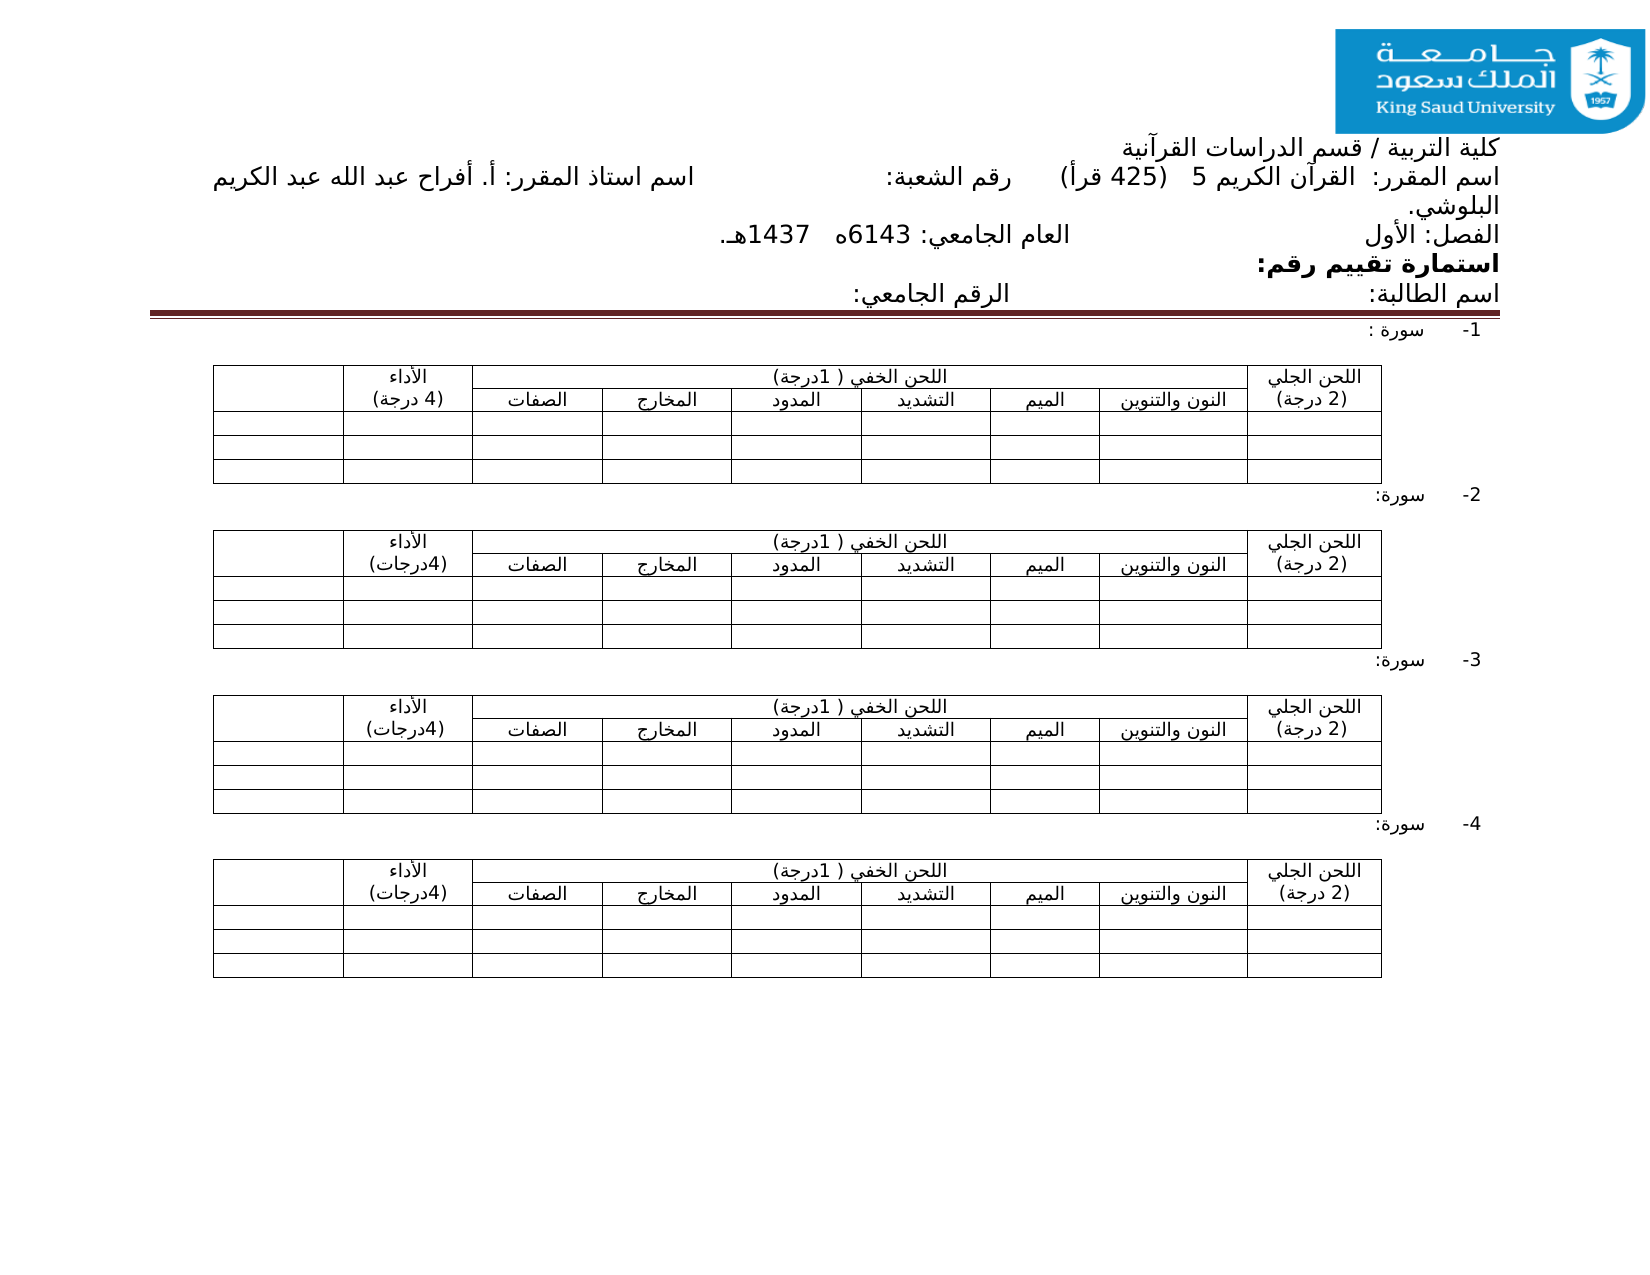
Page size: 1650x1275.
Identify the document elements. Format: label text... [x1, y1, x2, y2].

table_cell [732, 460, 861, 483]
table_cell [991, 460, 1099, 483]
table_cell التشديد [862, 554, 990, 576]
table_cell [214, 742, 343, 764]
table_cell [603, 766, 731, 788]
table_cell [344, 601, 472, 624]
table_cell [991, 906, 1099, 929]
table_cell التشديد [862, 719, 990, 741]
table_cell [603, 601, 731, 624]
table_cell [473, 954, 602, 977]
table_cell [344, 954, 472, 977]
table_cell [344, 460, 472, 483]
picture [1498, 104, 1516, 112]
table_cell المدود [732, 719, 861, 741]
table_cell [214, 412, 343, 435]
table_cell [862, 577, 990, 600]
table_cell [473, 742, 602, 764]
table_cell المخارج [603, 554, 731, 576]
table_header [214, 696, 343, 741]
list سورة : [150, 319, 1462, 341]
table_cell المخارج [603, 389, 731, 411]
text اسم الطالبة: الرقم الجامعي: [150, 279, 1500, 310]
table_cell [1100, 412, 1247, 435]
table_cell [991, 954, 1099, 977]
picture [1407, 104, 1416, 115]
table_cell [603, 460, 731, 483]
table_header اللحن الخفي ( 1درجة) [473, 696, 1247, 718]
table_cell [862, 436, 990, 459]
table_cell النون والتنوين [1100, 554, 1247, 576]
table_cell [603, 412, 731, 435]
picture [1491, 45, 1555, 66]
table_cell [1100, 790, 1247, 812]
picture [1378, 101, 1387, 113]
table_cell النون والتنوين [1100, 389, 1247, 411]
table_header اللحن الجلي (2 درجة) [1248, 531, 1381, 576]
table_cell [603, 742, 731, 764]
table_cell [1100, 601, 1247, 624]
table_cell [862, 954, 990, 977]
table_cell [344, 930, 472, 953]
table_header الأداء (4درجات) [344, 860, 472, 905]
table_cell [473, 412, 602, 435]
table_cell [603, 577, 731, 600]
table_cell [862, 766, 990, 788]
table_cell [603, 930, 731, 953]
picture [1519, 102, 1537, 113]
table_cell المدود [732, 389, 861, 411]
table_cell النون والتنوين [1100, 883, 1247, 905]
table_cell [862, 742, 990, 764]
table_header الأداء (4درجات) [344, 696, 472, 741]
table_header اللحن الجلي (2 درجة) [1248, 860, 1381, 905]
table_cell [1248, 412, 1381, 435]
table_cell [1100, 460, 1247, 483]
table_cell [732, 930, 861, 953]
table_cell [344, 436, 472, 459]
table_cell [473, 790, 602, 812]
table_cell الصفات [473, 719, 602, 741]
table_cell [473, 930, 602, 953]
picture [1571, 39, 1631, 120]
table_header [214, 531, 343, 576]
table_header اللحن الخفي ( 1درجة) [473, 531, 1247, 553]
table_cell [732, 742, 861, 764]
table_cell [1248, 601, 1381, 624]
table_cell [732, 577, 861, 600]
table_cell المدود [732, 883, 861, 905]
table_header اللحن الجلي (2 درجة) [1248, 696, 1381, 741]
table_cell التشديد [862, 389, 990, 411]
table_cell [344, 625, 472, 648]
table_cell [862, 906, 990, 929]
table_cell [473, 460, 602, 483]
table_cell [1248, 625, 1381, 648]
text الفصل: الأول العام الجامعي: 6143ه 1437هـ. [150, 220, 1500, 249]
table_cell [1248, 930, 1381, 953]
table_cell [991, 601, 1099, 624]
picture [1546, 104, 1554, 113]
table_cell الميم [991, 883, 1099, 905]
table_cell الميم [991, 719, 1099, 741]
table_cell [991, 742, 1099, 764]
table_cell [732, 436, 861, 459]
table_cell [1100, 577, 1247, 600]
table_cell [473, 436, 602, 459]
table_cell [991, 436, 1099, 459]
table_cell [1100, 625, 1247, 648]
table_cell [214, 930, 343, 953]
table_cell [473, 766, 602, 788]
table_cell [603, 906, 731, 929]
picture [1479, 71, 1487, 76]
table_cell [344, 906, 472, 929]
table_cell [732, 412, 861, 435]
table_cell [991, 766, 1099, 788]
table_cell [473, 906, 602, 929]
table_cell [732, 790, 861, 812]
picture [1422, 102, 1440, 112]
picture [1549, 71, 1555, 88]
table_cell [1248, 460, 1381, 483]
table_cell [1248, 742, 1381, 764]
table_cell [862, 601, 990, 624]
text اسم المقرر: القرآن الكريم 5 (425 قرأ) رقم الشعبة: اسم استاذ المقرر: أ. أفراح عبد الله عبد الكريم البلوشي. [150, 162, 1500, 220]
table_header اللحن الجلي (2 درجة) [1248, 366, 1381, 411]
table_cell [991, 930, 1099, 953]
table_cell [862, 412, 990, 435]
table_cell [862, 625, 990, 648]
table_cell المدود [732, 554, 861, 576]
table_cell [1100, 930, 1247, 953]
picture [1610, 97, 1646, 134]
picture [1448, 102, 1463, 112]
table_cell [1248, 436, 1381, 459]
table_cell [344, 742, 472, 764]
table_cell [214, 577, 343, 600]
table_cell الصفات [473, 883, 602, 905]
table_cell [862, 930, 990, 953]
table_cell الميم [991, 554, 1099, 576]
table_cell [732, 625, 861, 648]
picture [1477, 102, 1485, 113]
table_header [214, 860, 343, 905]
table_cell [1248, 906, 1381, 929]
table_cell [1248, 790, 1381, 812]
table_cell [732, 601, 861, 624]
table_cell النون والتنوين [1100, 719, 1247, 741]
table_cell [344, 766, 472, 788]
table_cell [214, 766, 343, 788]
picture [1396, 76, 1462, 91]
table_cell [344, 577, 472, 600]
table_header اللحن الخفي ( 1درجة) [473, 860, 1247, 882]
list سورة: [150, 649, 1462, 671]
table_cell [1100, 742, 1247, 764]
table_cell [473, 577, 602, 600]
table_cell [214, 954, 343, 977]
table_cell [603, 625, 731, 648]
table_cell [603, 790, 731, 812]
table_cell [603, 436, 731, 459]
picture [1377, 75, 1392, 88]
picture [1468, 71, 1546, 88]
table_header اللحن الخفي ( 1درجة) [473, 366, 1247, 388]
table_cell [1248, 766, 1381, 788]
text كلية التربية / قسم الدراسات القرآنية [150, 133, 1500, 162]
table_cell [1100, 906, 1247, 929]
table_cell [991, 625, 1099, 648]
table_cell [344, 790, 472, 812]
table_header [214, 366, 343, 411]
table_header الأداء (4 درجة) [344, 366, 472, 411]
table_cell الصفات [473, 389, 602, 411]
table_cell [732, 906, 861, 929]
table_cell [862, 790, 990, 812]
table_cell [214, 906, 343, 929]
table_cell [214, 601, 343, 624]
table_cell الصفات [473, 554, 602, 576]
table_cell [344, 412, 472, 435]
table_cell [603, 954, 731, 977]
table_cell المخارج [603, 719, 731, 741]
table_cell [1100, 436, 1247, 459]
table_cell [732, 954, 861, 977]
table_cell [473, 625, 602, 648]
table_cell [732, 766, 861, 788]
table_cell [991, 412, 1099, 435]
table_cell [214, 436, 343, 459]
table_cell [1248, 577, 1381, 600]
picture [1377, 49, 1486, 62]
table_header الأداء (4درجات) [344, 531, 472, 576]
table_cell الميم [991, 389, 1099, 411]
list سورة: [150, 813, 1462, 835]
table_cell المخارج [603, 883, 731, 905]
table_cell [1248, 954, 1381, 977]
text استمارة تقييم رقم: [150, 249, 1500, 279]
table_cell [214, 460, 343, 483]
table_cell [991, 790, 1099, 812]
table_cell [473, 601, 602, 624]
table_cell [214, 625, 343, 648]
table_cell [1100, 766, 1247, 788]
table_cell [1100, 954, 1247, 977]
table_cell [991, 577, 1099, 600]
list سورة: [150, 484, 1462, 506]
table_cell التشديد [862, 883, 990, 905]
table_cell [214, 790, 343, 812]
table_cell [862, 460, 990, 483]
